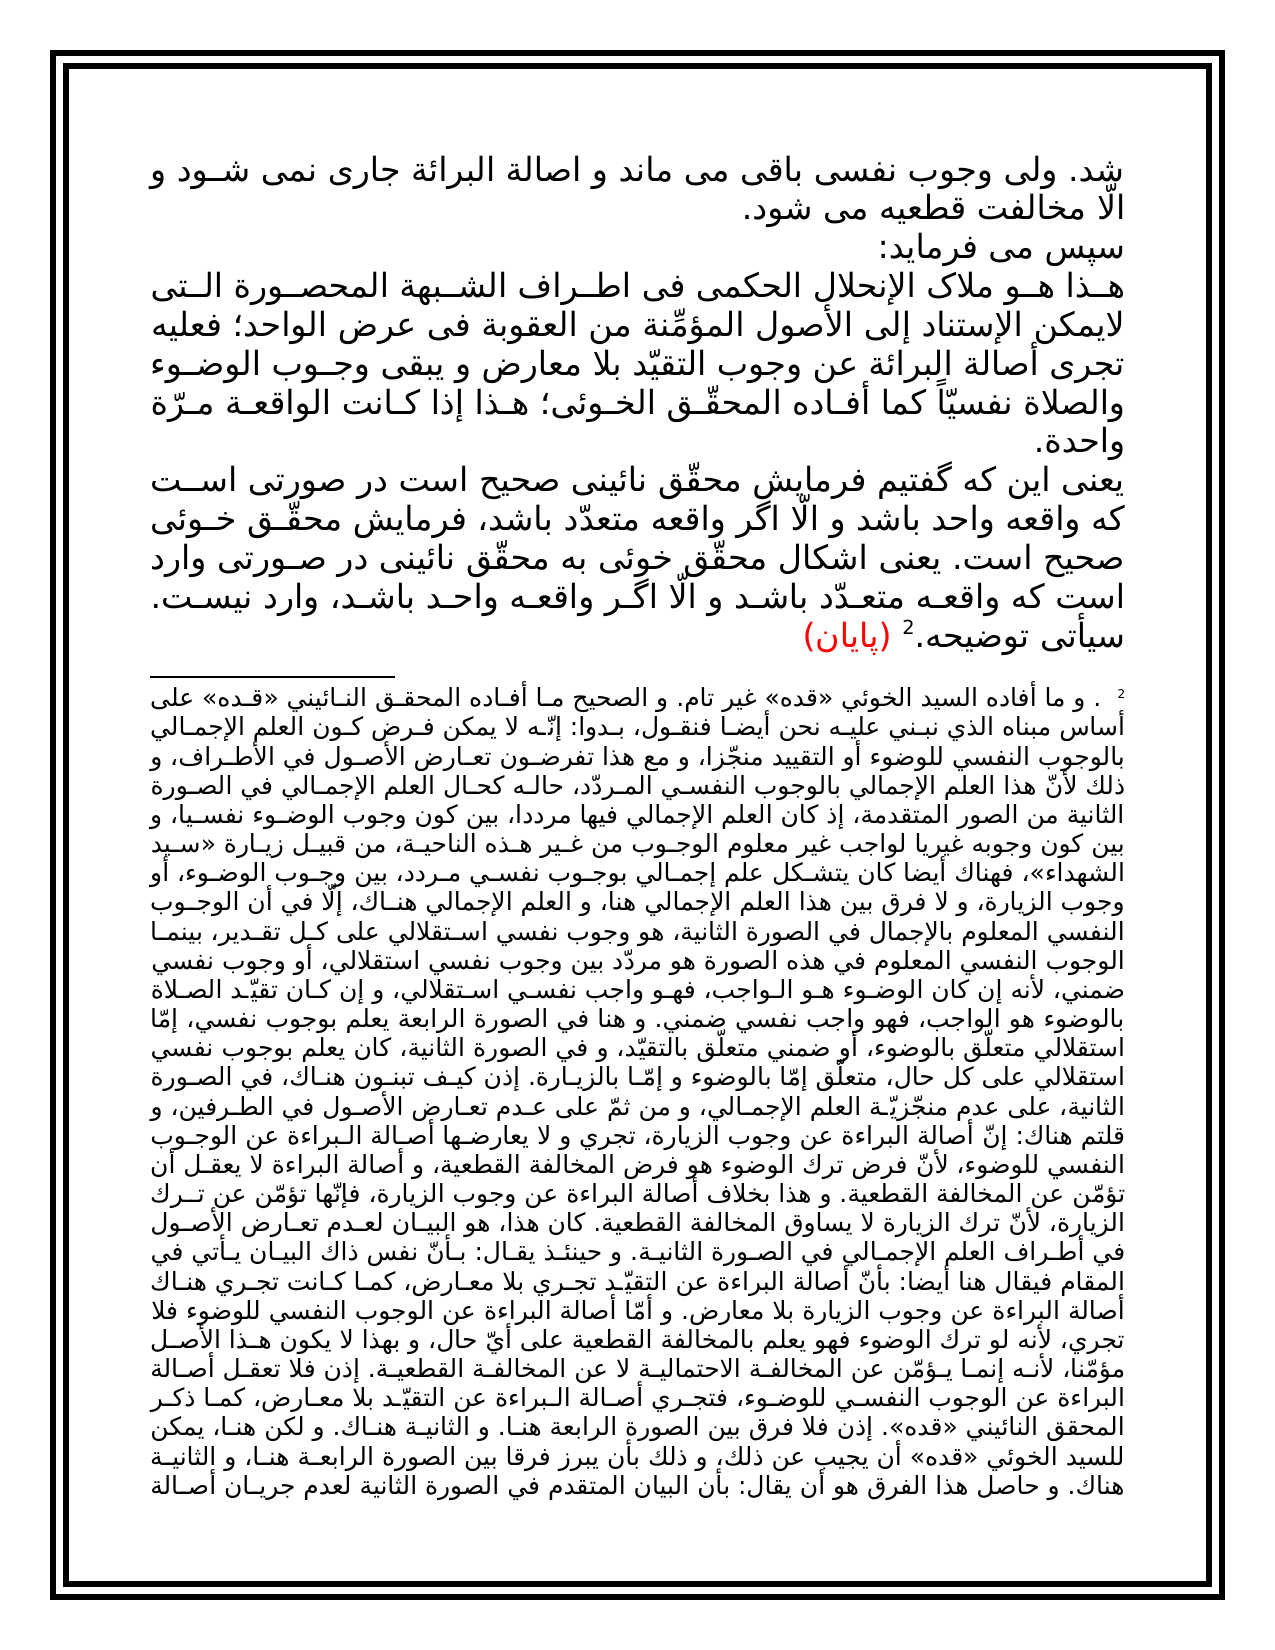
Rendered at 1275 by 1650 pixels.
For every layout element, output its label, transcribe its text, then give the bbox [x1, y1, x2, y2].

text هذا هو ملاک الإنحلال الحکمی فی اطراف الشبهة المحصورة التی لایمکن الإستناد إلی الأصول المؤمِّنة من العقوبة فی عرض الواحد؛ فعلیه تجری أصالة البرائة عن وجوب التقیّد بلا معارض و یبقی وجوب الوضوء والصلاة نفسیّاً کما أفاده المحقّق الخوئی؛ هذا إذا کانت الواقعة مرّة واحدة. [150, 267, 1125, 461]
text سپس می فرماید: [150, 228, 1125, 267]
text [150, 150, 1125, 228]
text یعنی این که گفتیم فرمایش محقّق نائینی صحیح است در صورتی است که واقعه واحد باشد و الّا اگر واقعه متعدّد باشد، فرمایش محقّق خوئی صحیح است. یعنی اشکال محقّق خوئی به محقّق نائینی در صورتی وارد است که واقعه متعدّد باشد و الّا اگر واقعه واحد باشد، وارد نیست. سیأتی توضیحه. (پایان) [150, 461, 1125, 655]
